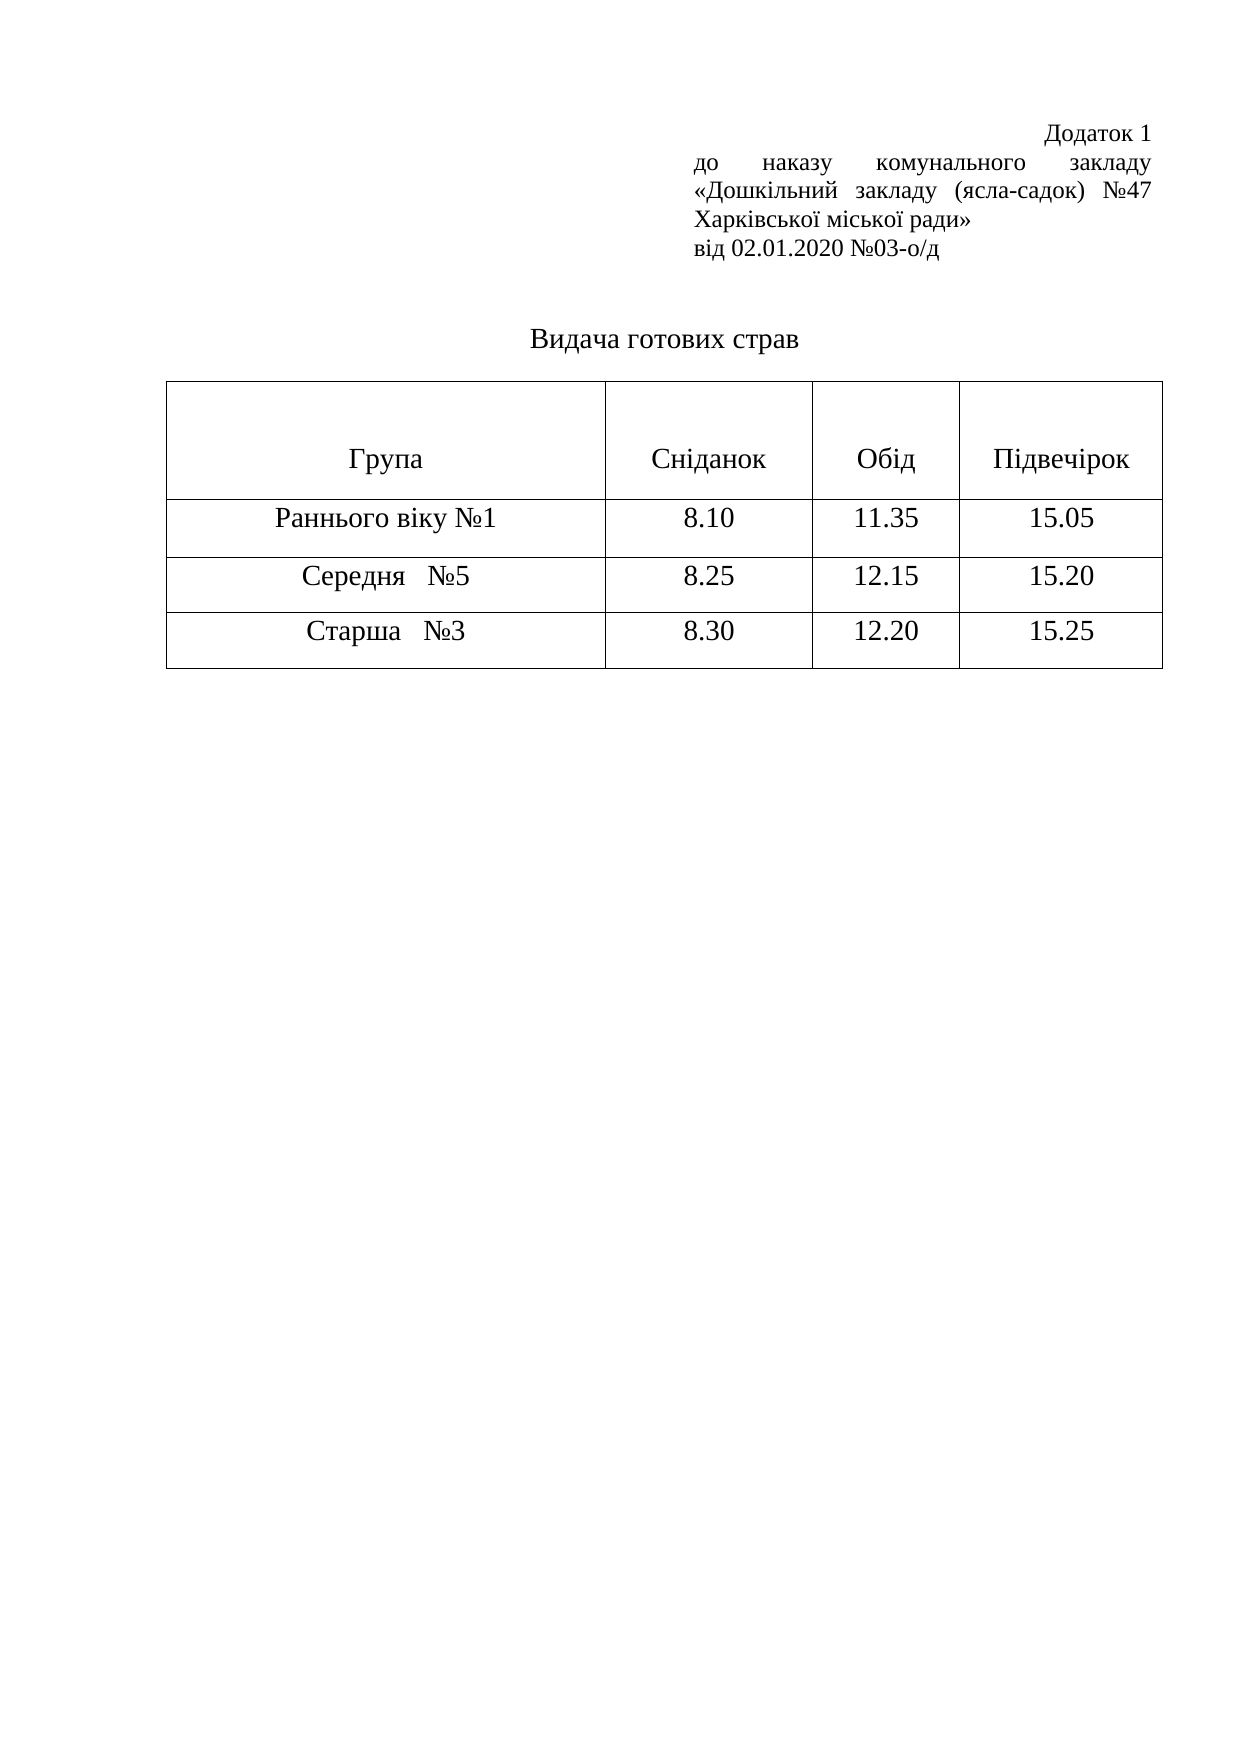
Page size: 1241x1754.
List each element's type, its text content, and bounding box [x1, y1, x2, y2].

table_cell 15.25 [960, 613, 1162, 667]
table_cell 15.05 [960, 500, 1162, 557]
table_cell 12.15 [813, 558, 959, 612]
table_header Підвечірок [960, 382, 1162, 499]
text Додаток 1 [177, 118, 1152, 147]
table_header Сніданок [606, 382, 812, 499]
table_cell 11.35 [813, 500, 959, 557]
table_header Обід [813, 382, 959, 499]
table_cell Старша №3 [167, 613, 605, 667]
text від 02.01.2020 №03-о/д [693, 233, 1152, 262]
table_cell 8.30 [606, 613, 812, 667]
table_cell 8.10 [606, 500, 812, 557]
table_cell Раннього віку №1 [167, 500, 605, 557]
table_header Група [167, 382, 605, 499]
table_cell 12.20 [813, 613, 959, 667]
text Видача готових страв [177, 321, 1152, 355]
table_cell Середня №5 [167, 558, 605, 612]
text до наказу комунального закладу «Дошкільний закладу (ясла-садок) №47 Харківської міської ради» [693, 147, 1152, 233]
table_cell 8.25 [606, 558, 812, 612]
table_cell 15.20 [960, 558, 1162, 612]
